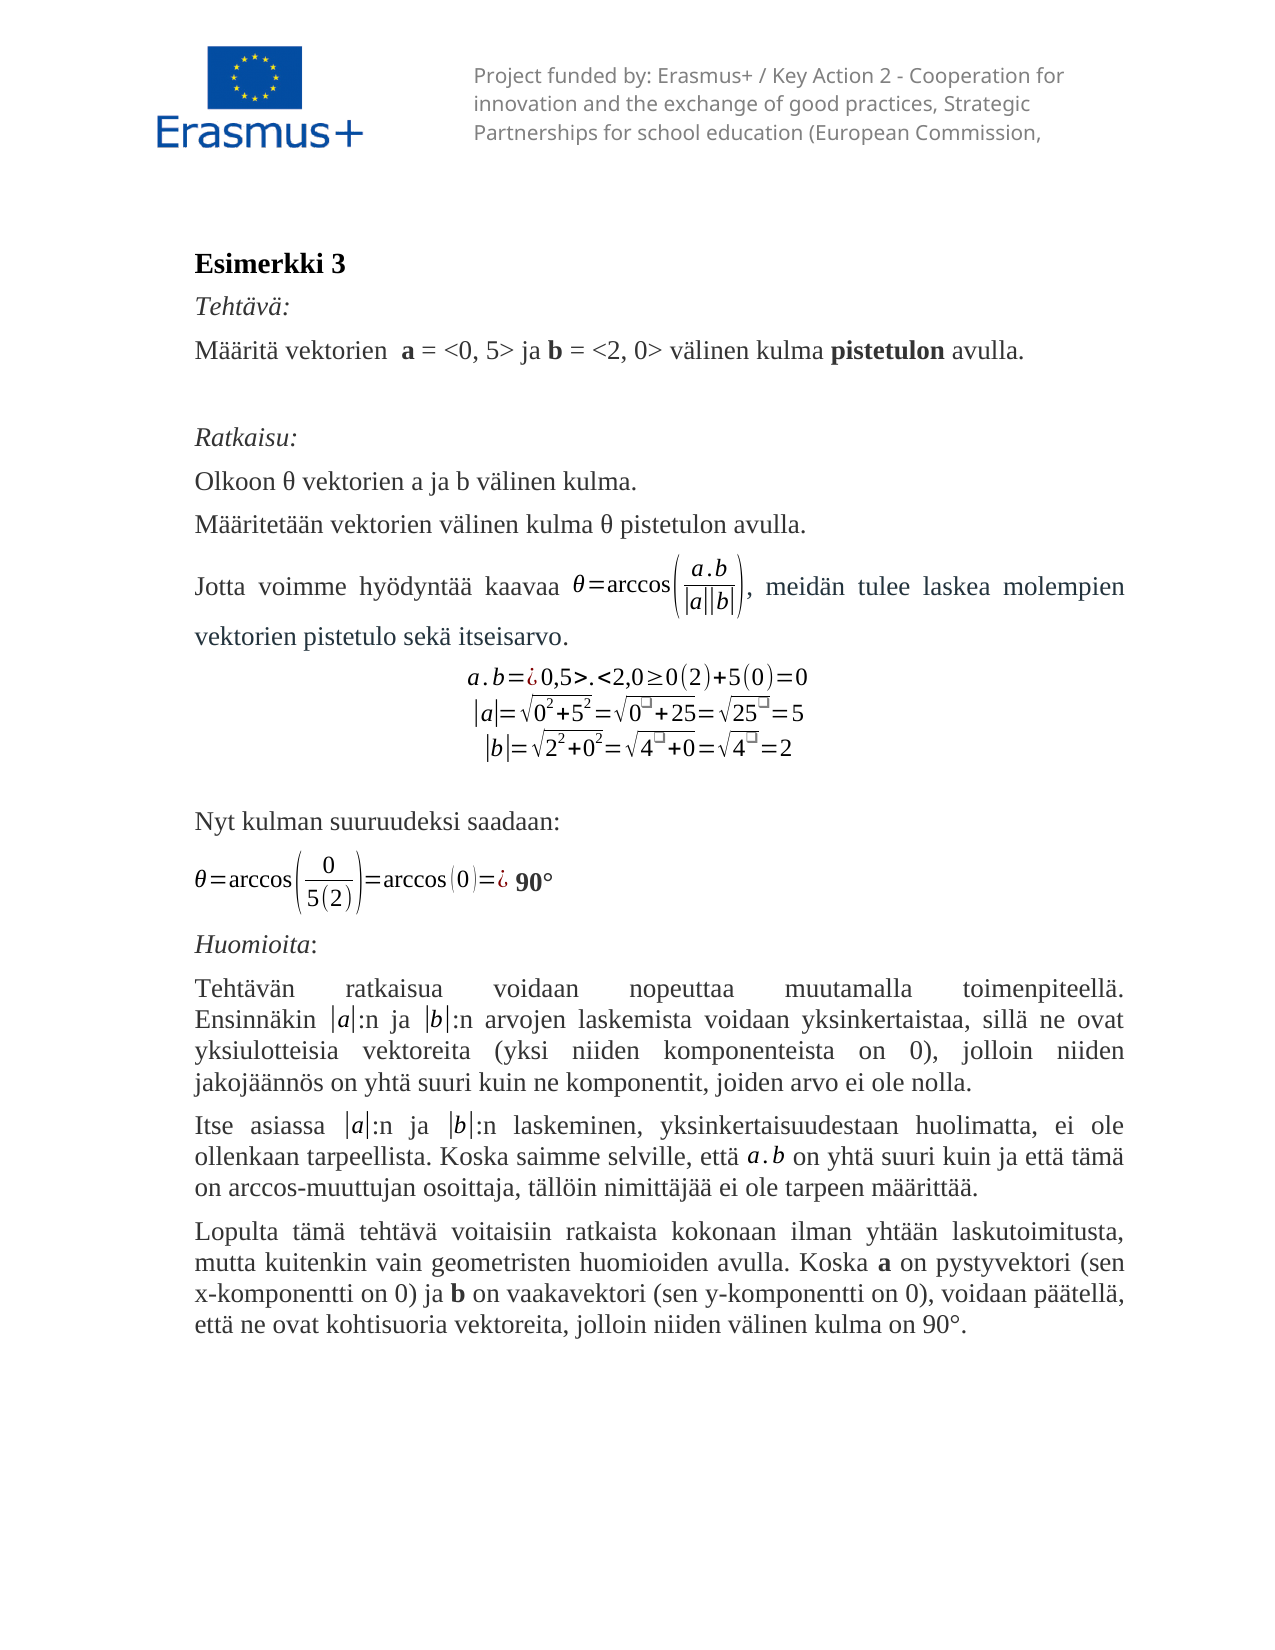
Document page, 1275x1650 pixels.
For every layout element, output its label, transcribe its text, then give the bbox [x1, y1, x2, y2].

text Nyt kulman suuruudeksi saadaan: [194, 803, 1125, 838]
text Tehtävän ratkaisua voidaan nopeuttaa muutamalla toimenpiteellä. Ensinnäkin :n ja :n arvojen laskemista voidaan yksinkertaistaa, sillä ne ovat yksiulotteisia vektoreita (yksi niiden komponenteista on 0), jolloin niiden jakojäännös on yhtä suuri kuin ne komponentit, joiden arvo ei ole nolla. [194, 970, 1125, 1099]
text Huomioita: [194, 926, 1125, 962]
text Ratkaisu: [194, 419, 1125, 454]
text 90° [194, 846, 1125, 918]
text Tehtävä: [194, 288, 1125, 323]
text Lopulta tämä tehtävä voitaisiin ratkaista kokonaan ilman yhtään laskutoimitusta, mutta kuitenkin vain geometristen huomioiden avulla. Koska a on pystyvektori (sen x-komponentti on 0) ja b on vaakavektori (sen y-komponentti on 0), voidaan päätellä, että ne ovat kohtisuoria vektoreita, jolloin niiden välinen kulma on 90°. [194, 1213, 1125, 1342]
picture [150, 28, 366, 150]
text Olkoon θ vektorien a ja b välinen kulma. [194, 463, 1125, 498]
text Jotta voimme hyödyntää kaavaa , meidän tulee laskea molempien vektorien pistetulo sekä itseisarvo. [194, 550, 1125, 653]
text Itse asiassa :n ja :n laskeminen, yksinkertaisuudestaan huolimatta, ei ole ollenkaan tarpeellista. Koska saimme selville, että on yhtä suuri kuin ja että tämä on arccos-muuttujan osoittaja, tällöin nimittäjää ei ole tarpeen määrittää. [194, 1107, 1125, 1205]
text Määritetään vektorien välinen kulma θ pistetulon avulla. [194, 506, 1125, 542]
text Esimerkki 3 [194, 246, 1125, 280]
text Määritä vektorien a = <0, 5> ja b = <2, 0> välinen kulma pistetulon avulla. [194, 332, 1125, 367]
